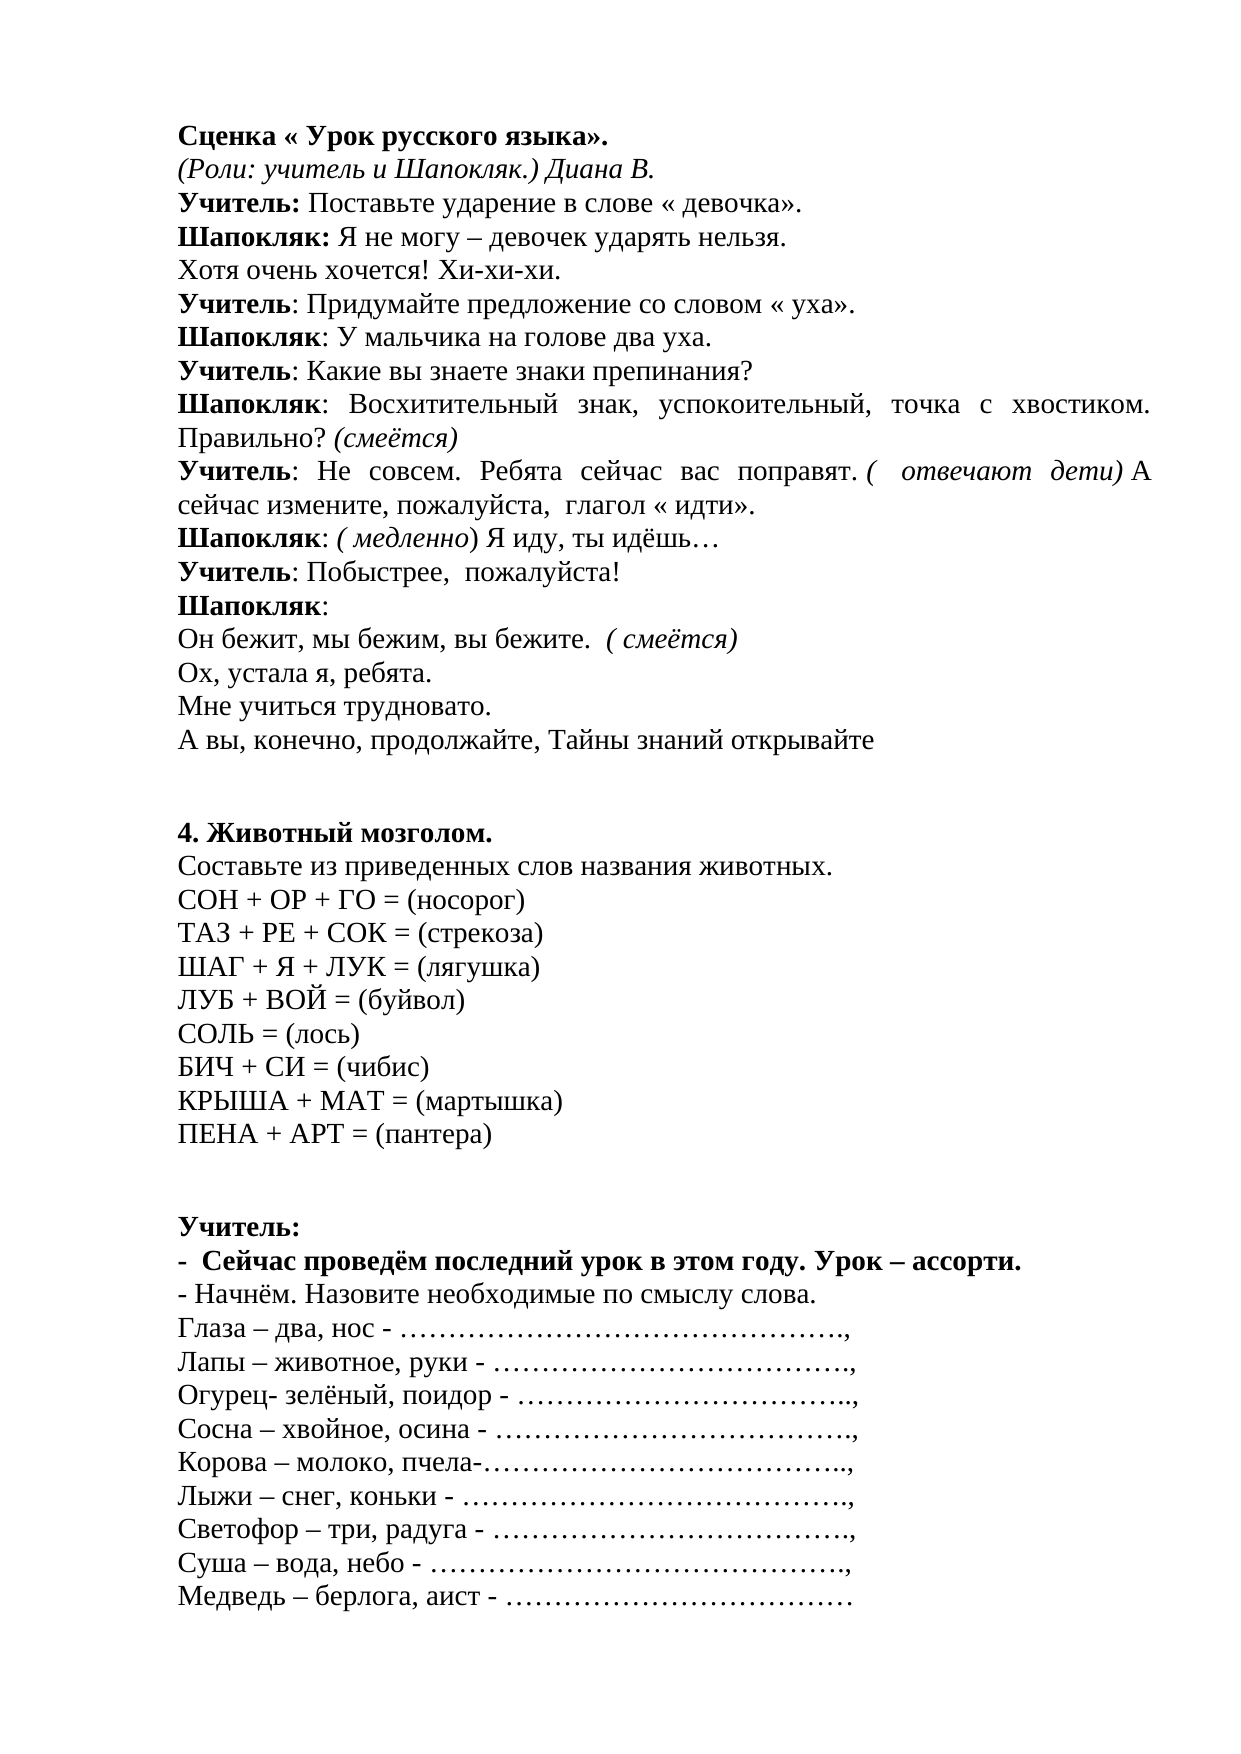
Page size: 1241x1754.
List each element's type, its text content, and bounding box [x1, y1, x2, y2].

text Сценка « Урок русского языка». [177, 118, 1152, 152]
text ШАГ + Я + ЛУК = (лягушка) [177, 949, 1152, 982]
text Глаза – два, нос - ………………………………………., [177, 1310, 1152, 1344]
text ТАЗ + РЕ + СОК = (стрекоза) [177, 915, 1152, 949]
text Шапокляк: ( медленно) Я иду, ты идёшь… [177, 521, 1152, 554]
text СОН + ОР + ГО = (носорог) [177, 882, 1152, 915]
text Лапы – животное, руки - ………………………………., [177, 1344, 1152, 1377]
text Шапокляк: У мальчика на голове два уха. [177, 319, 1152, 353]
text 4. Животный мозголом. [177, 815, 1152, 848]
text Суша – вода, небо - ……………………………………., [177, 1545, 1152, 1578]
text БИЧ + СИ = (чибис) [177, 1049, 1152, 1083]
text Учитель: Какие вы знаете знаки препинания? [177, 353, 1152, 386]
text Корова – молоко, пчела-……………………………….., [177, 1444, 1152, 1478]
text Светофор – три, радуга - ………………………………., [177, 1511, 1152, 1545]
text Огурец- зелёный, поидор - …………………………….., [177, 1377, 1152, 1411]
text КРЫША + МАТ = (мартышка) [177, 1083, 1152, 1117]
text Учитель: Побыстрее, пожалуйста! [177, 554, 1152, 588]
text Шапокляк: [177, 588, 1152, 621]
text Лыжи – снег, коньки - …………………………………., [177, 1478, 1152, 1511]
text А вы, конечно, продолжайте, Тайны знаний открывайте [177, 722, 1152, 755]
text СОЛЬ = (лось) [177, 1016, 1152, 1049]
text Шапокляк: Я не могу – девочек ударять нельзя. [177, 219, 1152, 252]
text Учитель: Поставьте ударение в слове « девочка». [177, 185, 1152, 219]
text Учитель: Придумайте предложение со словом « уха». [177, 286, 1152, 319]
text Сосна – хвойное, осина - ………………………………., [177, 1411, 1152, 1444]
text - Сейчас проведём последний урок в этом году. Урок – ассорти. [177, 1243, 1152, 1277]
text Мне учиться трудновато. [177, 688, 1152, 722]
text Учитель: [177, 1209, 1152, 1243]
text Хотя очень хочется! Хи-хи-хи. [177, 252, 1152, 286]
text Медведь – берлога, аист - ……………………………… [177, 1578, 1152, 1612]
text Он бежит, мы бежим, вы бежите. ( смеётся) [177, 621, 1152, 655]
text Составьте из приведенных слов названия животных. [177, 848, 1152, 882]
text ПЕНА + APT = (пантера) [177, 1117, 1152, 1150]
text Учитель: Не совсем. Ребята сейчас вас поправят. ( отвечают дети) А сейчас измените, пожалуйста, глагол « идти». [177, 453, 1152, 521]
text Ох, устала я, ребята. [177, 655, 1152, 688]
text Шапокляк: Восхитительный знак, успокоительный, точка с хвостиком. Правильно? (смеётся) [177, 386, 1152, 453]
text ЛУБ + ВОЙ = (буйвол) [177, 982, 1152, 1016]
text (Роли: учитель и Шапокляк.) Диана В. [177, 152, 1152, 185]
text - Начнём. Назовите необходимые по смыслу слова. [177, 1277, 1152, 1310]
